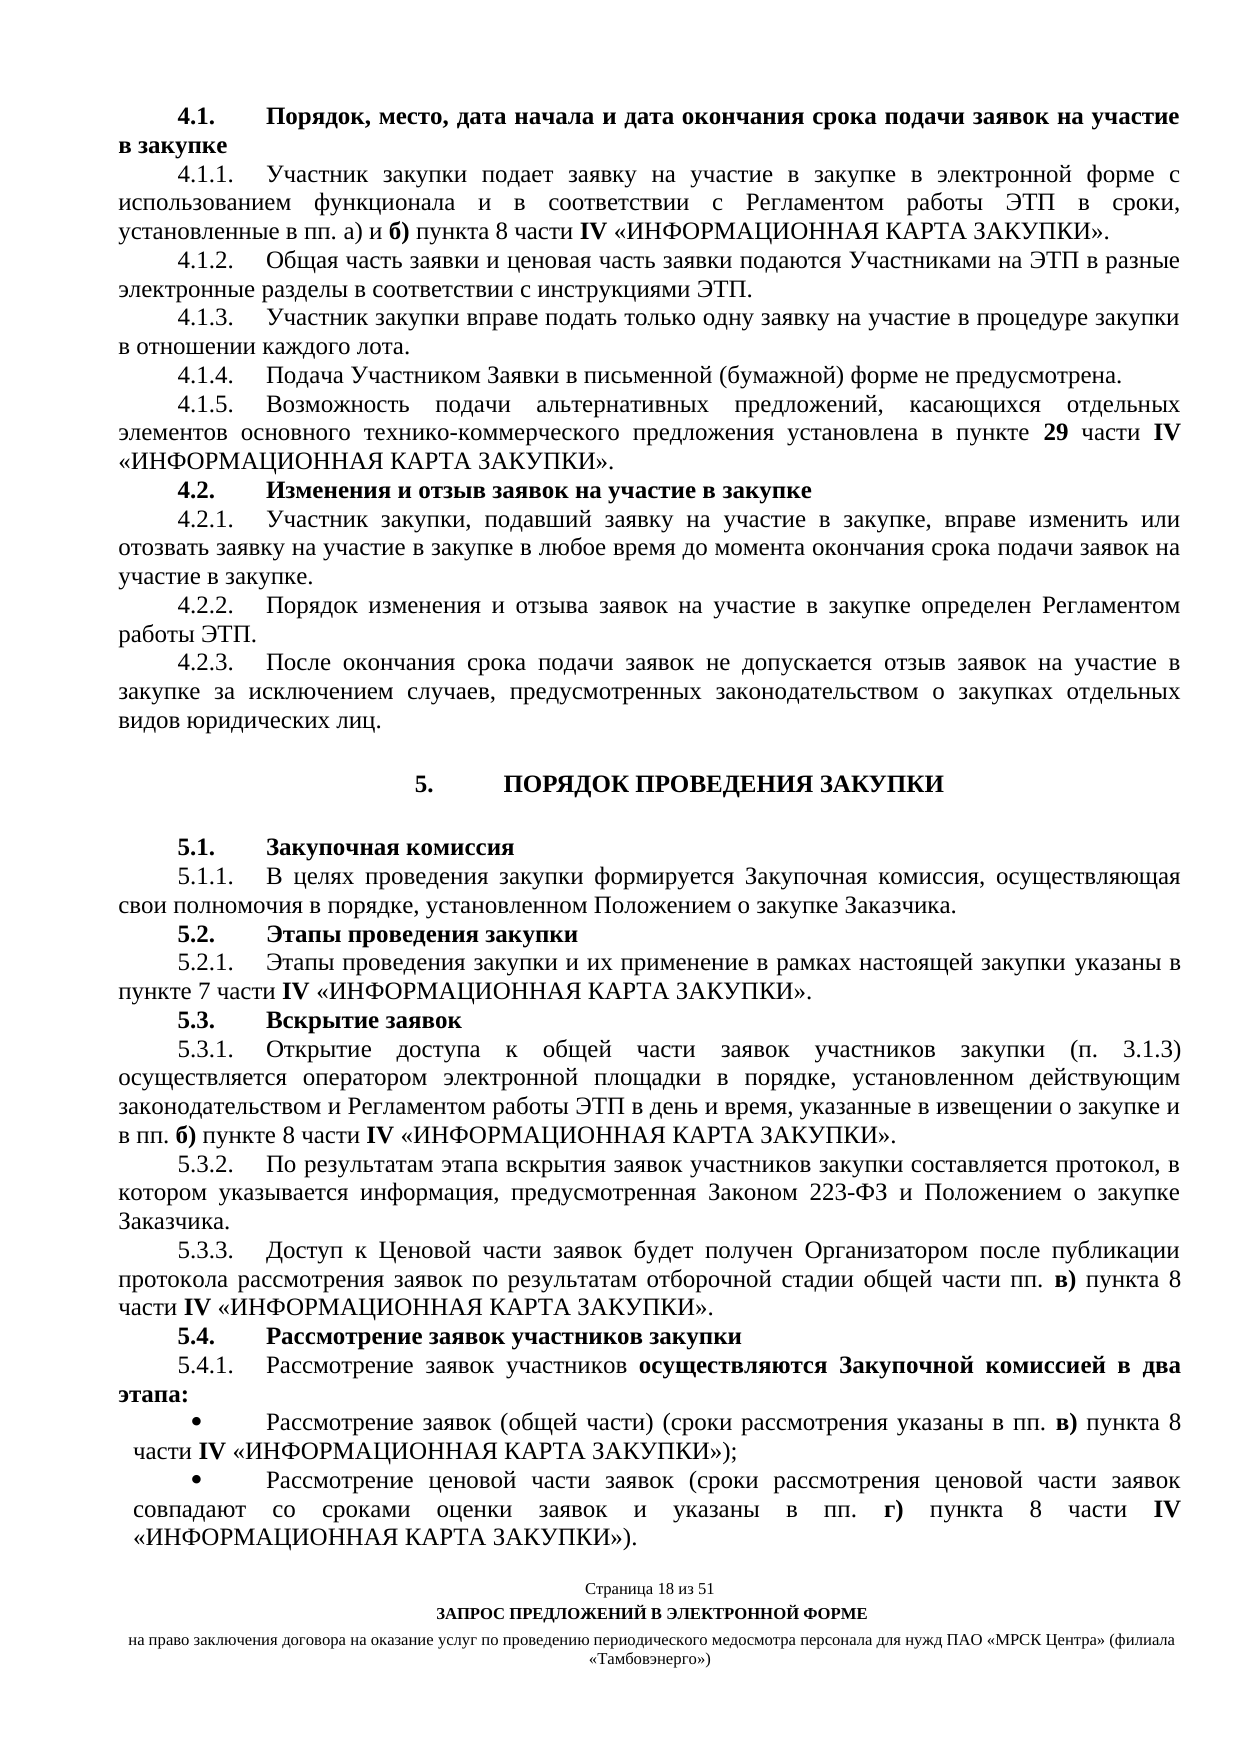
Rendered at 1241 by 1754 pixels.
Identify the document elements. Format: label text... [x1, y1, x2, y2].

subtitle Общая часть заявки и ценовая часть заявки подаются Участниками на ЭТП в разные электронные разделы в соответствии с инструкциями ЭТП. [118, 245, 1181, 302]
subtitle Рассмотрение ценовой части заявок (сроки рассмотрения ценовой части заявок совпадают со сроками оценки заявок и указаны в пп. г) пункта 8 части IV «ИНФОРМАЦИОННАЯ КАРТА ЗАКУПКИ»). [133, 1465, 1181, 1551]
subtitle Рассмотрение заявок участников закупки [118, 1321, 1181, 1350]
subtitle Возможность подачи альтернативных предложений, касающихся отдельных элементов основного технико-коммерческого предложения установлена в пункте 29 части IV «ИНФОРМАЦИОННАЯ КАРТА ЗАКУПКИ». [118, 389, 1181, 475]
subtitle Доступ к Ценовой части заявок будет получен Организатором после публикации протокола рассмотрения заявок по результатам отборочной стадии общей части пп. в) пункта 8 части IV «ИНФОРМАЦИОННАЯ КАРТА ЗАКУПКИ». [118, 1235, 1181, 1321]
subtitle Этапы проведения закупки и их применение в рамках настоящей закупки указаны в пункте 7 части IV «ИНФОРМАЦИОННАЯ КАРТА ЗАКУПКИ». [118, 947, 1181, 1005]
subtitle В целях проведения закупки формируется Закупочная комиссия, осуществляющая свои полномочия в порядке, установленном Положением о закупке Заказчика. [118, 861, 1181, 919]
subtitle Этапы проведения закупки [118, 919, 1181, 947]
subtitle Изменения и отзыв заявок на участие в закупке [118, 475, 1181, 504]
subtitle Участник закупки вправе подать только одну заявку на участие в процедуре закупки в отношении каждого лота. [118, 302, 1181, 360]
subtitle Порядок изменения и отзыва заявок на участие в закупке определен Регламентом работы ЭТП. [118, 590, 1181, 647]
subtitle По результатам этапа вскрытия заявок участников закупки составляется протокол, в котором указывается информация, предусмотренная Законом 223-ФЗ и Положением о закупке Заказчика. [118, 1149, 1181, 1235]
subtitle Участник закупки подает заявку на участие в закупке в электронной форме с использованием функционала и в соответствии с Регламентом работы ЭТП в сроки, установленные в пп. а) и б) пункта 8 части IV «ИНФОРМАЦИОННАЯ КАРТА ЗАКУПКИ». [118, 159, 1181, 245]
subtitle Подача Участником Заявки в письменной (бумажной) форме не предусмотрена. [118, 360, 1181, 389]
subtitle Открытие доступа к общей части заявок участников закупки (п. 3.1.3) осуществляется оператором электронной площадки в порядке, установленном действующим законодательством и Регламентом работы ЭТП в день и время, указанные в извещении о закупке и в пп. б) пункте 8 части IV «ИНФОРМАЦИОННАЯ КАРТА ЗАКУПКИ». [118, 1034, 1181, 1149]
subtitle После окончания срока подачи заявок не допускается отзыв заявок на участие в закупке за исключением случаев, предусмотренных законодательством о закупках отдельных видов юридических лиц. [118, 647, 1181, 734]
subtitle ПОРЯДОК ПРОВЕДЕНИЯ ЗАКУПКИ [118, 769, 1181, 797]
subtitle Закупочная комиссия [118, 832, 1181, 861]
subtitle Рассмотрение заявок участников осуществляются Закупочной комиссией в два этапа: [118, 1350, 1181, 1407]
subtitle Рассмотрение заявок (общей части) (сроки рассмотрения указаны в пп. в) пункта 8 части IV «ИНФОРМАЦИОННАЯ КАРТА ЗАКУПКИ»); [133, 1407, 1181, 1465]
subtitle Порядок, место, дата начала и дата окончания срока подачи заявок на участие в закупке [118, 101, 1181, 159]
subtitle Участник закупки, подавший заявку на участие в закупке, вправе изменить или отозвать заявку на участие в закупке в любое время до момента окончания срока подачи заявок на участие в закупке. [118, 504, 1181, 590]
subtitle Вскрытие заявок [118, 1005, 1181, 1034]
